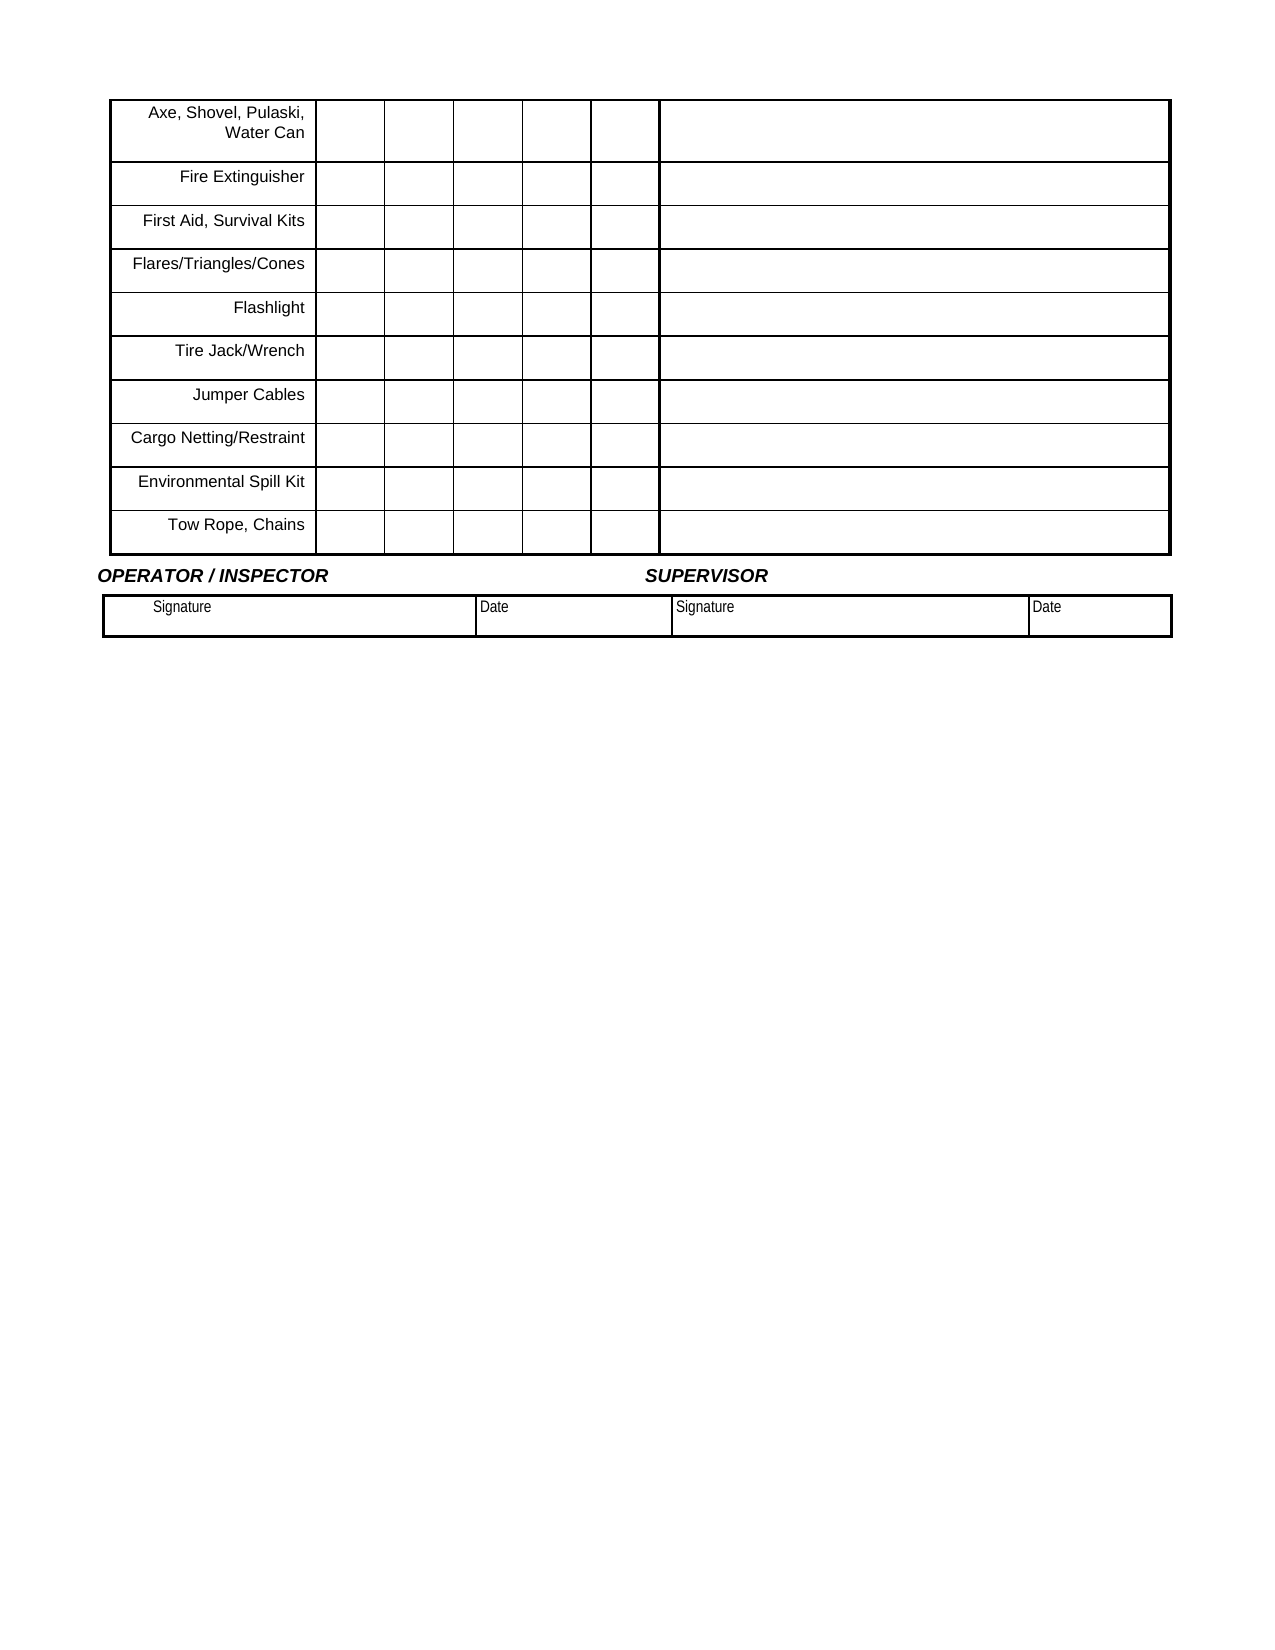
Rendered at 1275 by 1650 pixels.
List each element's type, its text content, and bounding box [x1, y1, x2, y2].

table_cell Axe, Shovel, Pulaski, Water Can [112, 101, 315, 161]
table_cell [661, 381, 1168, 422]
table_cell [661, 101, 1168, 161]
table_cell [523, 468, 590, 509]
table_cell [661, 250, 1168, 292]
table_cell [523, 424, 590, 466]
table_cell [592, 468, 658, 509]
table_cell [385, 206, 453, 248]
table_cell [317, 468, 384, 509]
table_cell Flares/Triangles/Cones [112, 250, 315, 292]
table_cell [385, 101, 453, 161]
table_cell [454, 250, 522, 292]
table_cell [523, 206, 590, 248]
table_cell [661, 424, 1168, 466]
table_cell [661, 206, 1168, 248]
table_cell [317, 206, 384, 248]
table_cell [317, 163, 384, 205]
table_cell [661, 163, 1168, 205]
table_cell [317, 511, 384, 553]
table_cell [454, 468, 522, 509]
table_cell [592, 206, 658, 248]
table_cell [454, 163, 522, 205]
table_cell [592, 163, 658, 205]
table_cell [661, 468, 1168, 509]
table_cell [592, 337, 658, 379]
table_cell [317, 293, 384, 335]
table_cell [317, 337, 384, 379]
table_cell Flashlight [112, 293, 315, 335]
table_cell [454, 206, 522, 248]
table_cell Jumper Cables [112, 381, 315, 422]
table_cell [592, 424, 658, 466]
table_cell [317, 381, 384, 422]
table_header Date [477, 597, 671, 635]
table_cell [385, 424, 453, 466]
table_cell [661, 293, 1168, 335]
table_cell Tire Jack/Wrench [112, 337, 315, 379]
table_cell [592, 250, 658, 292]
table_cell [454, 381, 522, 422]
table_cell [317, 101, 384, 161]
table_cell [454, 511, 522, 553]
text OPERATOR / INSPECTOR SUPERVISOR [45, 564, 1230, 586]
table_header Signature [105, 597, 475, 635]
table_cell [317, 424, 384, 466]
table_cell First Aid, Survival Kits [112, 206, 315, 248]
table_cell [592, 381, 658, 422]
table_cell [385, 511, 453, 553]
table_cell [661, 337, 1168, 379]
table_cell [454, 424, 522, 466]
table_cell [385, 293, 453, 335]
table_cell [523, 293, 590, 335]
table_cell [523, 163, 590, 205]
table_cell Cargo Netting/Restraint [112, 424, 315, 466]
table_cell [661, 511, 1168, 553]
table_cell [454, 293, 522, 335]
table_cell Environmental Spill Kit [112, 468, 315, 509]
table_cell [385, 337, 453, 379]
table_cell Fire Extinguisher [112, 163, 315, 205]
table_cell [317, 250, 384, 292]
table_cell [523, 511, 590, 553]
table_cell [523, 250, 590, 292]
table_cell [523, 101, 590, 161]
table_cell [592, 511, 658, 553]
table_header Date [1030, 597, 1170, 635]
table_cell Tow Rope, Chains [112, 511, 315, 553]
table_cell [385, 381, 453, 422]
table_cell [385, 468, 453, 509]
table_cell [592, 101, 658, 161]
table_cell [592, 293, 658, 335]
table_cell [385, 250, 453, 292]
table_cell [454, 337, 522, 379]
table_cell [454, 101, 522, 161]
table_cell [523, 381, 590, 422]
table_header Signature [673, 597, 1028, 635]
table_cell [385, 163, 453, 205]
table_cell [523, 337, 590, 379]
